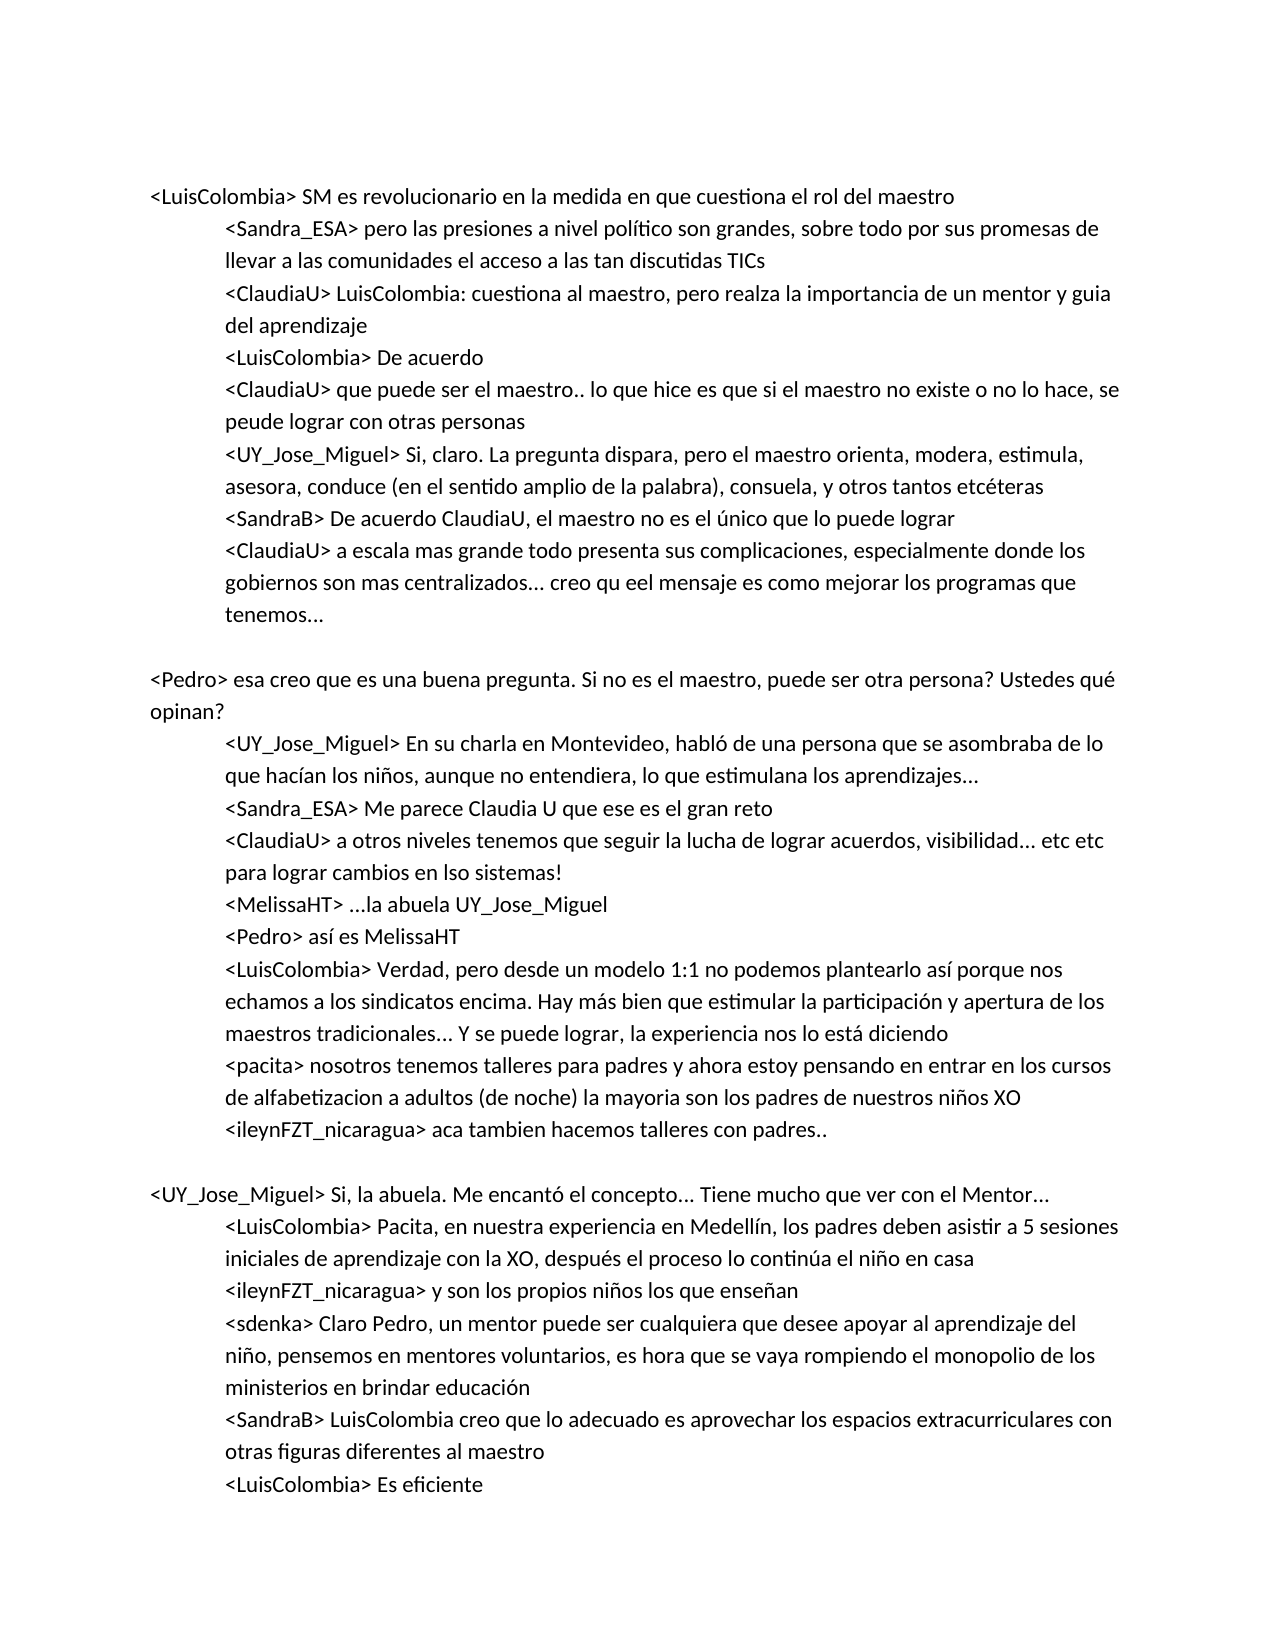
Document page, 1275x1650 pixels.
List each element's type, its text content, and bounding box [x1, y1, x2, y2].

text <pacita> nosotros tenemos talleres para padres y ahora estoy pensando en entrar en los cursos de alfabetizacion a adultos (de noche) la mayoria son los padres de nuestros niños XO [225, 1051, 1125, 1111]
text <SandraB> LuisColombia creo que lo adecuado es aprovechar los espacios extracurriculares con otras figuras diferentes al maestro [225, 1405, 1125, 1466]
text <sdenka> Claro Pedro, un mentor puede ser cualquiera que desee apoyar al aprendizaje del niño, pensemos en mentores voluntarios, es hora que se vaya rompiendo el monopolio de los ministerios en brindar educación [225, 1309, 1125, 1401]
text <UY_Jose_Miguel> En su charla en Montevideo, habló de una persona que se asombraba de lo que hacían los niños, aunque no entendiera, lo que estimulana los aprendizajes... [225, 729, 1125, 789]
text <MelissaHT> ...la abuela UY_Jose_Miguel [225, 890, 1125, 918]
text <UY_Jose_Miguel> Si, la abuela. Me encantó el concepto... Tiene mucho que ver con el Mentor... [150, 1180, 1125, 1208]
text <Pedro> esa creo que es una buena pregunta. Si no es el maestro, puede ser otra persona? Ustedes qué opinan? [150, 665, 1125, 725]
text <ClaudiaU> a escala mas grande todo presenta sus complicaciones, especialmente donde los gobiernos son mas centralizados... creo qu eel mensaje es como mejorar los programas que tenemos... [225, 536, 1125, 629]
text <ClaudiaU> LuisColombia: cuestiona al maestro, pero realza la importancia de un mentor y guia del aprendizaje [225, 279, 1125, 339]
text <LuisColombia> Verdad, pero desde un modelo 1:1 no podemos plantearlo así porque nos echamos a los sindicatos encima. Hay más bien que estimular la participación y apertura de los maestros tradicionales... Y se puede lograr, la experiencia nos lo está diciendo [225, 955, 1125, 1047]
text <LuisColombia> SM es revolucionario en la medida en que cuestiona el rol del maestro [150, 182, 1125, 210]
text <LuisColombia> Pacita, en nuestra experiencia en Medellín, los padres deben asistir a 5 sesiones iniciales de aprendizaje con la XO, después el proceso lo continúa el niño en casa [225, 1212, 1125, 1272]
text <ileynFZT_nicaragua> y son los propios niños los que enseñan [225, 1277, 1125, 1304]
text <Sandra_ESA> Me parece Claudia U que ese es el gran reto [225, 794, 1125, 822]
text <ClaudiaU> que puede ser el maestro.. lo que hice es que si el maestro no existe o no lo hace, se peude lograr con otras personas [225, 375, 1125, 436]
text <LuisColombia> De acuerdo [150, 343, 1125, 371]
text <Sandra_ESA> pero las presiones a nivel político son grandes, sobre todo por sus promesas de llevar a las comunidades el acceso a las tan discutidas TICs [225, 214, 1125, 274]
text <ClaudiaU> a otros niveles tenemos que seguir la lucha de lograr acuerdos, visibilidad... etc etc para lograr cambios en lso sistemas! [225, 826, 1125, 886]
text <UY_Jose_Miguel> Si, claro. La pregunta dispara, pero el maestro orienta, modera, estimula, asesora, conduce (en el sentido amplio de la palabra), consuela, y otros tantos etcéteras [225, 440, 1125, 500]
text <ileynFZT_nicaragua> aca tambien hacemos talleres con padres.. [150, 1116, 1125, 1144]
text <LuisColombia> Es eficiente [150, 1470, 1125, 1498]
text <SandraB> De acuerdo ClaudiaU, el maestro no es el único que lo puede lograr [225, 504, 1125, 532]
text <Pedro> así es MelissaHT [225, 922, 1125, 951]
